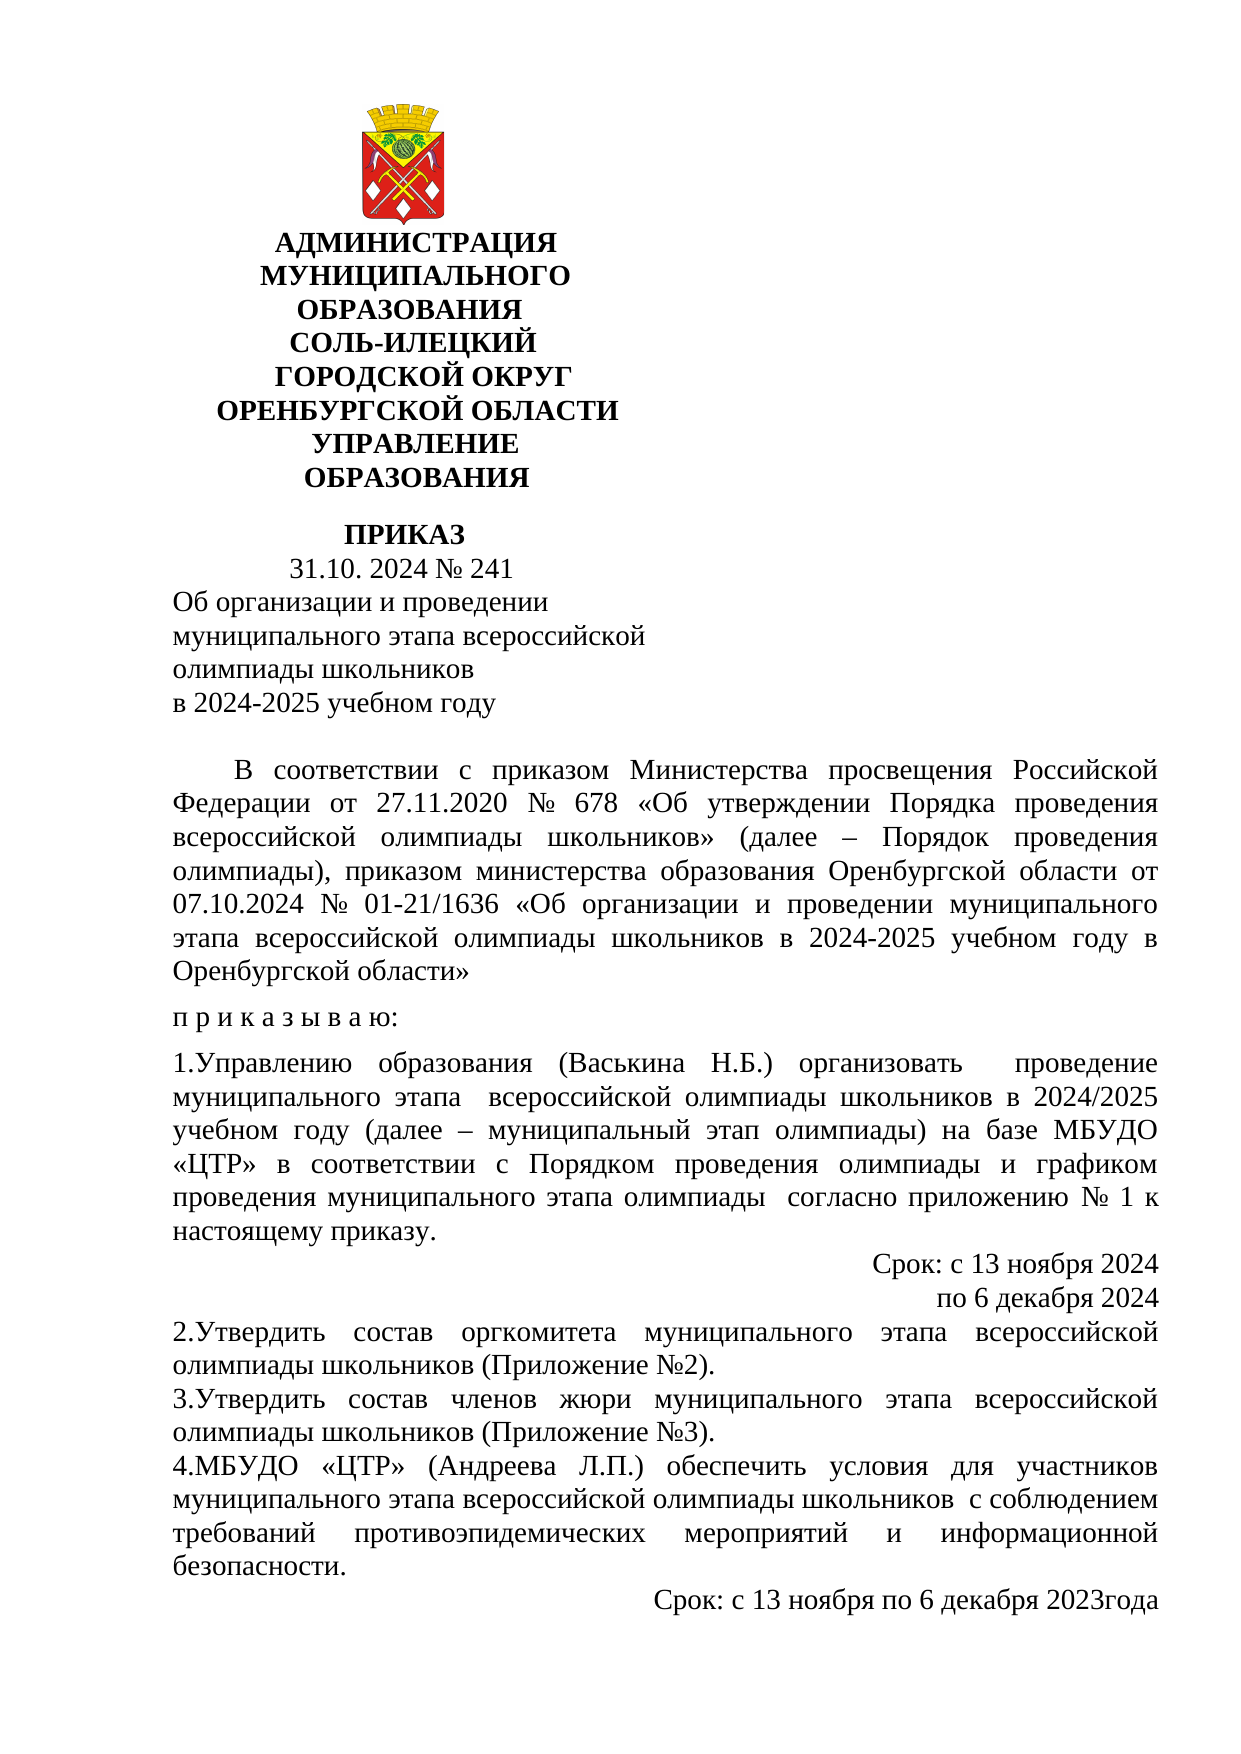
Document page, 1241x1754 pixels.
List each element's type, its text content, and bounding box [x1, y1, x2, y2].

text Об организации и проведении [172, 584, 1159, 618]
picture [362, 104, 445, 225]
text в 2024-2025 учебном году [172, 685, 1159, 718]
text 4.МБУДО «ЦТР» (Андреева Л.П.) обеспечить условия для участников муниципального этапа всероссийской олимпиады школьников с соблюдением требований противоэпидемических мероприятий и информационной безопасности. [172, 1448, 1159, 1582]
text В соответствии с приказом Министерства просвещения Российской Федерации от 27.11.2020 № 678 «Об утверждении Порядка проведения всероссийской олимпиады школьников» (далее – Порядок проведения олимпиады), приказом министерства образования Оренбургской области от 07.10.2024 № 01-21/1636 «Об организации и проведении муниципального этапа всероссийской олимпиады школьников в 2024-2025 учебном году в Оренбургской области» [172, 752, 1159, 987]
text 1.Управлению образования (Васькина Н.Б.) организовать проведение муниципального этапа всероссийской олимпиады школьников в 2024/2025 учебном году (далее – муниципальный этап олимпиады) на базе МБУДО «ЦТР» в соответствии с Порядком проведения олимпиады и графиком проведения муниципального этапа олимпиады согласно приложению № 1 к настоящему приказу. [172, 1045, 1159, 1247]
text 3.Утвердить состав членов жюри муниципального этапа всероссийской олимпиады школьников (Приложение №3). [172, 1381, 1159, 1448]
text муниципального этапа всероссийской [172, 618, 1159, 651]
text 31.10. 2024 № 241 [172, 551, 1159, 584]
text олимпиады школьников [172, 651, 1159, 685]
text ОБРАЗОВАНИЯ [172, 292, 1159, 326]
text Срок: с 13 ноября по 6 декабря 2023года [172, 1582, 1159, 1616]
text СОЛЬ-ИЛЕЦКИЙ [172, 326, 1159, 359]
text по 6 декабря 2024 [172, 1280, 1159, 1314]
text ПРИКАЗ [191, 517, 1159, 551]
text Срок: с 13 ноября 2024 [172, 1247, 1159, 1280]
text ОРЕНБУРГСКОЙ ОБЛАСТИ [172, 393, 1159, 426]
text ОБРАЗОВАНИЯ [172, 460, 1159, 493]
text МУНИЦИПАЛЬНОГО [172, 258, 1159, 292]
text 2.Утвердить состав оргкомитета муниципального этапа всероссийской олимпиады школьников (Приложение №2). [172, 1314, 1159, 1381]
text АДМИНИСТРАЦИЯ [172, 225, 1159, 258]
text ГОРОДСКОЙ ОКРУГ [172, 359, 1159, 393]
text п р и к а з ы в а ю: [172, 999, 1159, 1033]
text УПРАВЛЕНИЕ [172, 426, 1159, 460]
